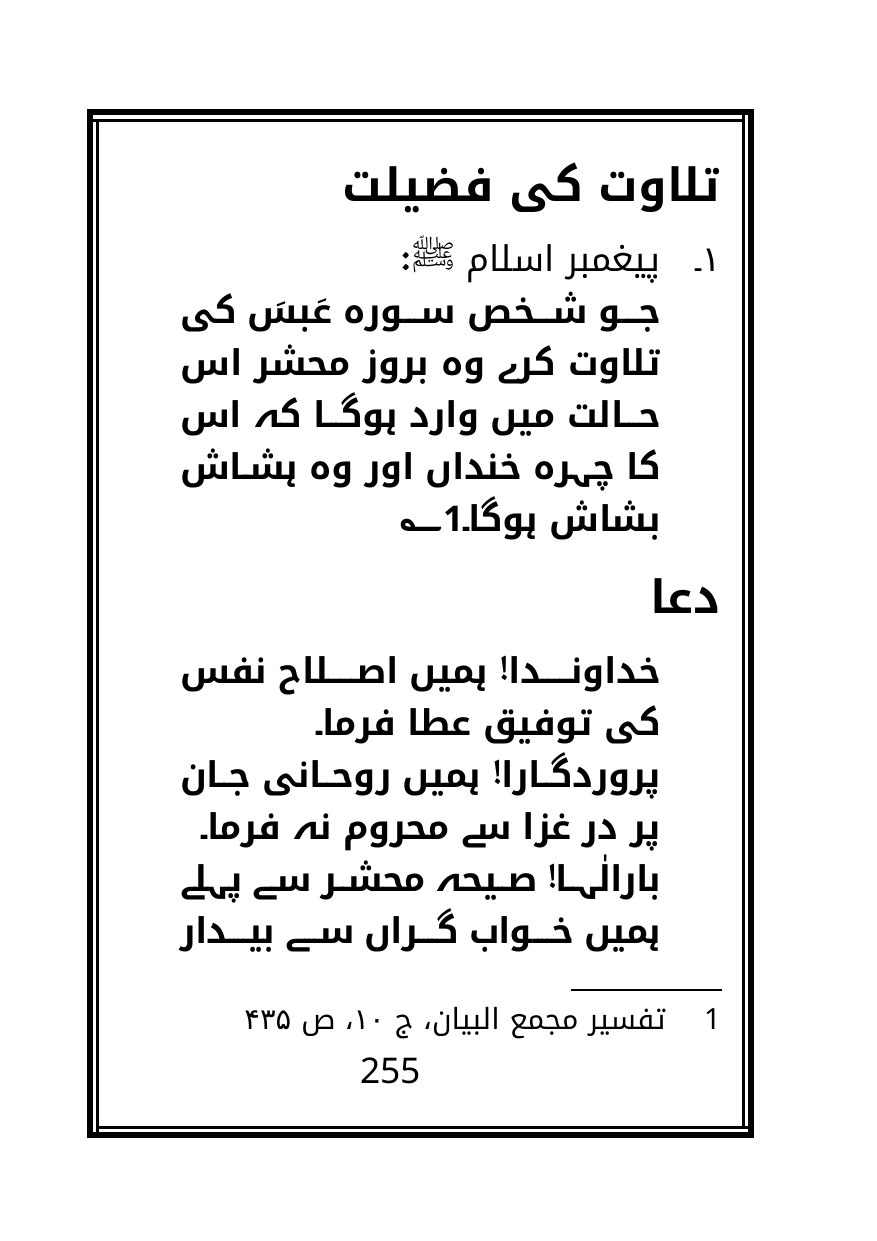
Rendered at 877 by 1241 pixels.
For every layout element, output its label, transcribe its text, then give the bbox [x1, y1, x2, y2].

text جو شخص سورہ عَبسَ کی تلاوت کرے وہ بروز محشر اس حالت میں وارد ہوگا کہ اس کا چہرہ خنداں اور وہ ہشاش بشاش ہوگا۔؎ [180, 282, 661, 542]
subtitle دعا [120, 554, 721, 641]
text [180, 850, 661, 954]
text ۱۔ پیغمبر اسلام ﷺ: [120, 229, 721, 282]
text خداوندا! ہمیں اصلاح نفس کی توفیق عطا فرما۔ [180, 641, 661, 746]
text پروردگارا! ہمیں روحانی جان پر در غزا سے محروم نہ فرما۔ [180, 746, 661, 850]
subtitle تلاوت کی فضیلت [120, 142, 721, 229]
